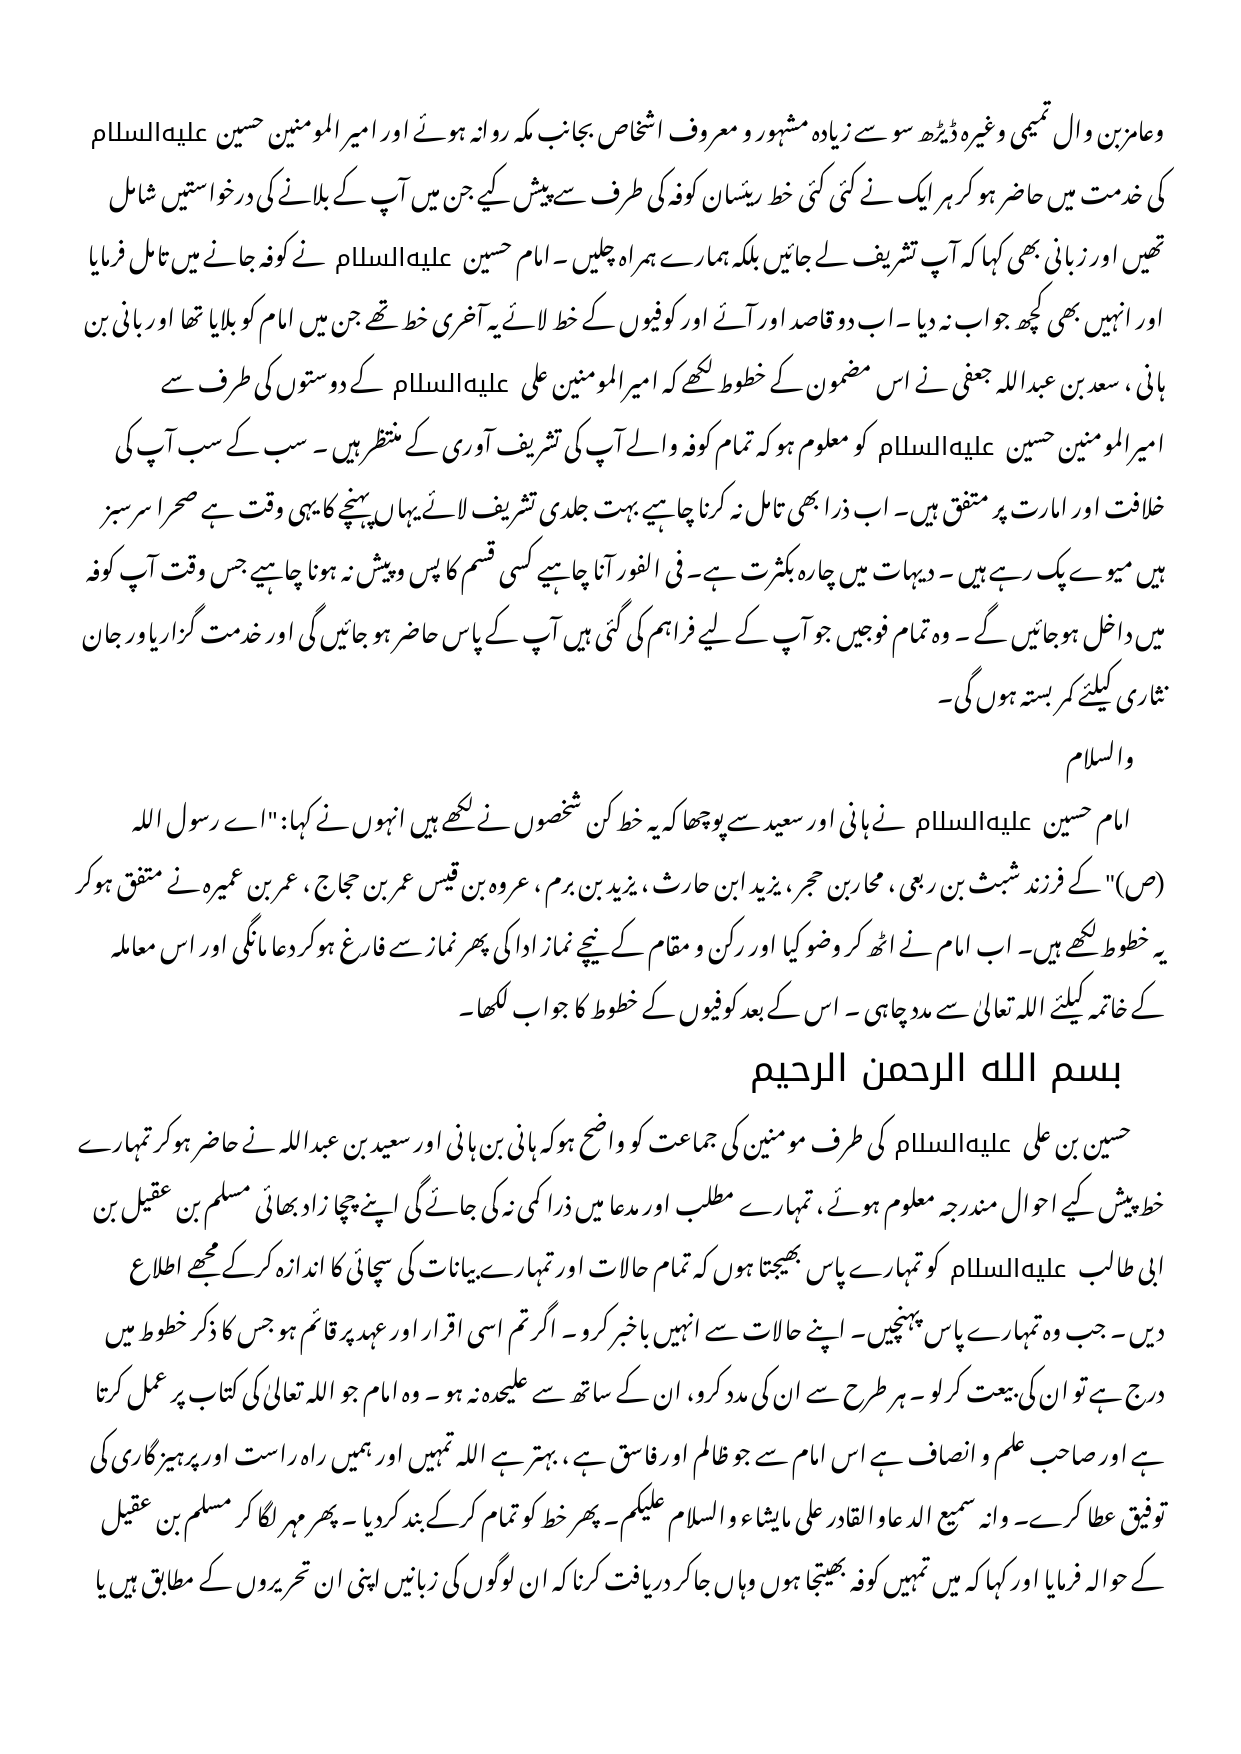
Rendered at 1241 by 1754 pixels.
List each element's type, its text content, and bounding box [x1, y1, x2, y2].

text امام حسین عليه‌السلام نے ہانی اور سعید سے پوچھا کہ یہ خط کن شخصوں نے لکھے ہیں انہوں نے کہا: "اے رسول اللہ (ص)" کے فرزند شبث بن ربعی ، محاربن حجر ، یزید ابن حارث ، یزید بن برم ، عروہ بن قیس عمر بن حجاج ، عمر بن عمیرہ نے متفق ہوکر یہ خطوط لکھے ہیں۔ اب امام نے اٹھ کر وضو کیا اور رکن و مقام کے نیچے نماز ادا کی پھر نماز سے فارغ ہوکر دعا مانگی اور اس معاملہ کے خاتمہ کیلئے اللہ تعالیٰ سے مدد چاہی ۔ اس کے بعد کوفیوں کے خطوط کا جواب لکھا۔ [75, 783, 1165, 1033]
text بسم الله الرحمن الرحیم [75, 1033, 1165, 1104]
text والسلام [75, 720, 1165, 783]
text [75, 1104, 1165, 1605]
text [75, 94, 1165, 720]
